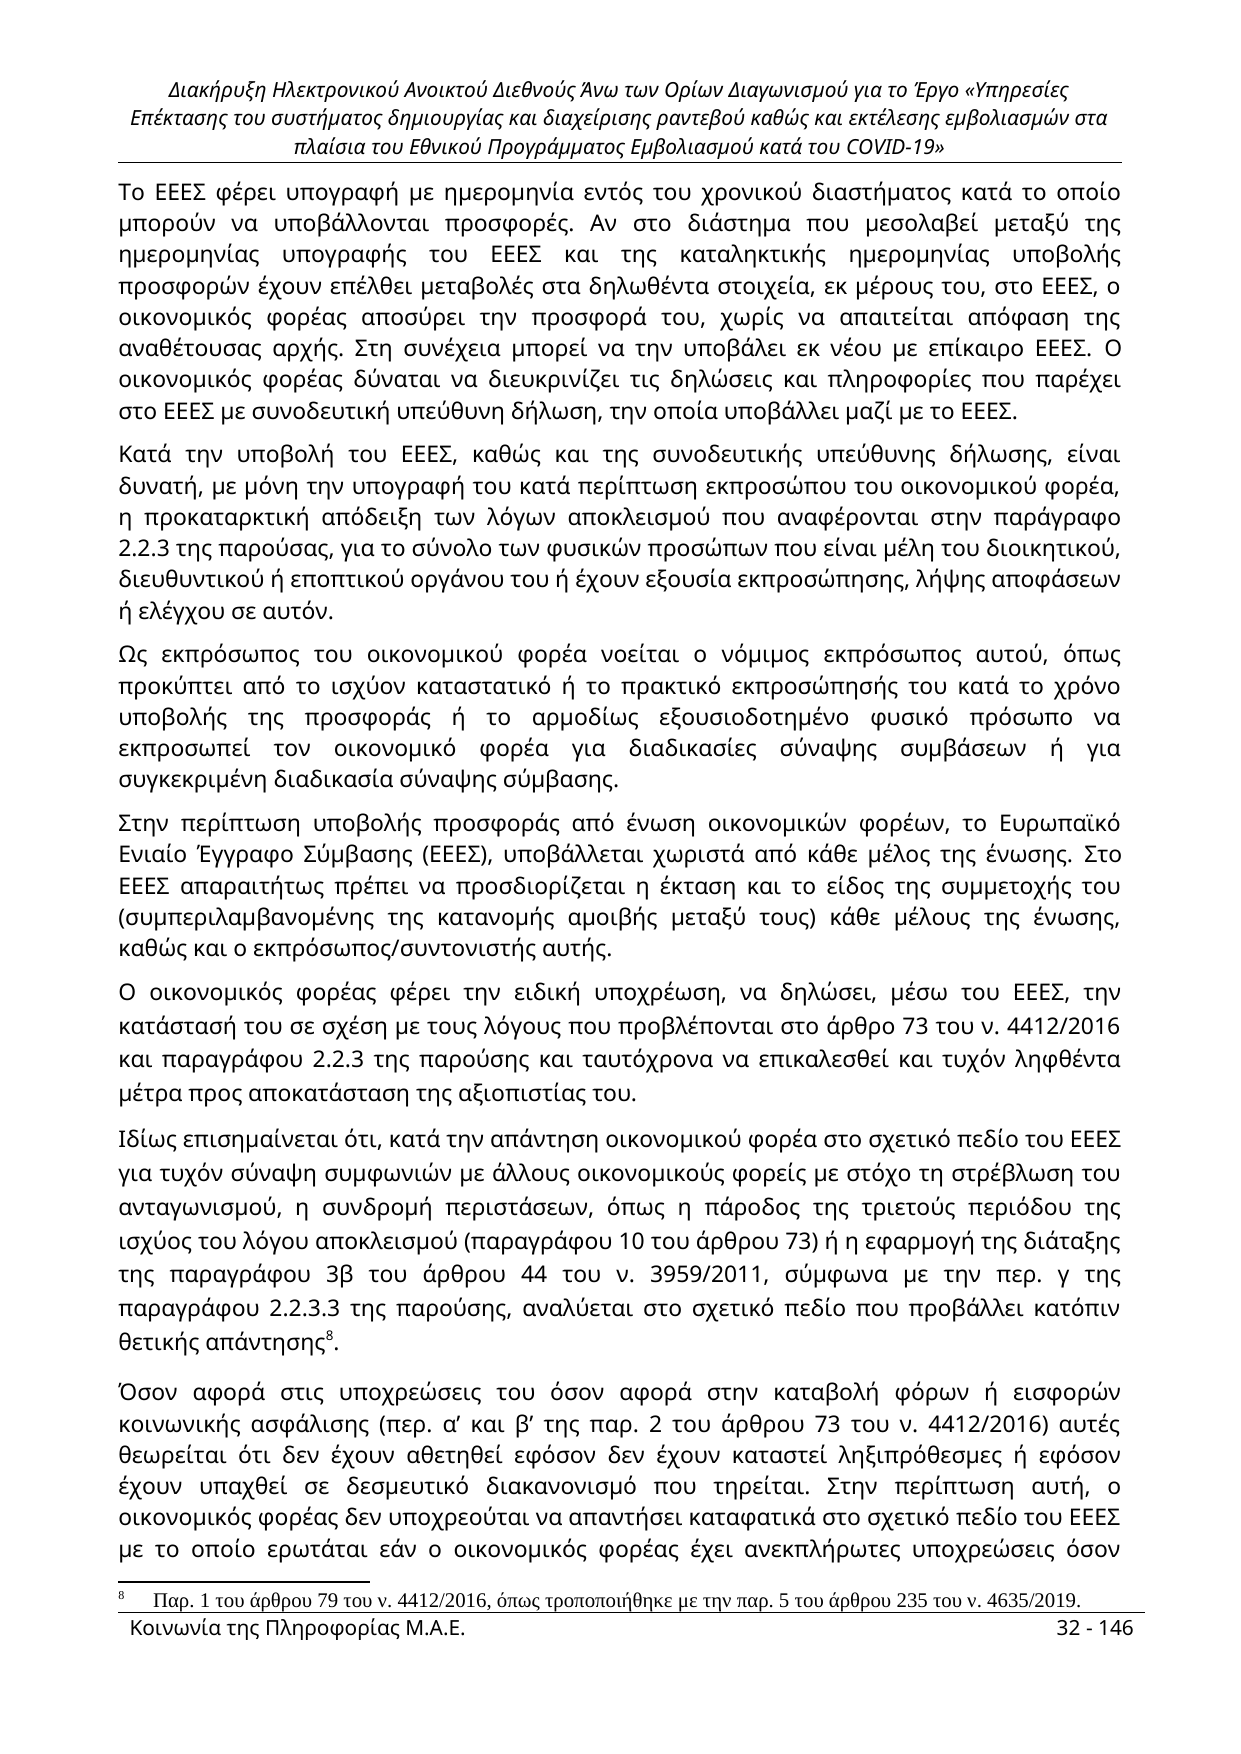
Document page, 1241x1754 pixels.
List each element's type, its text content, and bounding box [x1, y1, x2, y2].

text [118, 1376, 1122, 1564]
text Στην περίπτωση υποβολής προσφοράς από ένωση οικονομικών φορέων, το Ευρωπαϊκό Ενιαίο Έγγραφο Σύμβασης (ΕΕΕΣ), υποβάλλεται χωριστά από κάθε μέλος της ένωσης. Στο ΕΕΕΣ απαραιτήτως πρέπει να προσδιορίζεται η έκταση και το είδος της συμμετοχής του (συμπεριλαμβανομένης της κατανομής αμοιβής μεταξύ τους) κάθε μέλους της ένωσης, καθώς και ο εκπρόσωπος/συντονιστής αυτής. [118, 807, 1122, 963]
text Ως εκπρόσωπος του οικονομικού φορέα νοείται ο νόμιμος εκπρόσωπος αυτού, όπως προκύπτει από το ισχύον καταστατικό ή το πρακτικό εκπροσώπησής του κατά το χρόνο υποβολής της προσφοράς ή το αρμοδίως εξουσιοδοτημένο φυσικό πρόσωπο να εκπροσωπεί τον οικονομικό φορέα για διαδικασίες σύναψης συμβάσεων ή για συγκεκριμένη διαδικασία σύναψης σύμβασης. [118, 638, 1122, 795]
text Το ΕΕΕΣ φέρει υπογραφή με ημερομηνία εντός του χρονικού διαστήματος κατά το οποίο μπορούν να υποβάλλονται προσφορές. Αν στο διάστημα που μεσολαβεί μεταξύ της ημερομηνίας υπογραφής του ΕΕΕΣ και της καταληκτικής ημερομηνίας υποβολής προσφορών έχουν επέλθει μεταβολές στα δηλωθέντα στοιχεία, εκ μέρους του, στο ΕΕΕΣ, ο οικονομικός φορέας αποσύρει την προσφορά του, χωρίς να απαιτείται απόφαση της αναθέτουσας αρχής. Στη συνέχεια μπορεί να την υποβάλει εκ νέου με επίκαιρο ΕΕΕΣ. Ο οικονομικός φορέας δύναται να διευκρινίζει τις δηλώσεις και πληροφορίες που παρέχει στο ΕΕΕΣ με συνοδευτική υπεύθυνη δήλωση, την οποία υποβάλλει μαζί με το ΕΕΕΣ. [118, 176, 1122, 426]
text Ιδίως επισημαίνεται ότι, κατά την απάντηση οικονομικού φορέα στο σχετικό πεδίο του ΕΕΕΣ για τυχόν σύναψη συμφωνιών με άλλους οικονομικούς φορείς με στόχο τη στρέβλωση του ανταγωνισμού, η συνδρομή περιστάσεων, όπως η πάροδος της τριετούς περιόδου της ισχύος του λόγου αποκλεισμού (παραγράφου 10 του άρθρου 73) ή η εφαρμογή της διάταξης της παραγράφου 3β του άρθρου 44 του ν. 3959/2011, σύμφωνα με την περ. γ της παραγράφου 2.2.3.3 της παρούσης, αναλύεται στο σχετικό πεδίο που προβάλλει κατόπιν θετικής απάντησης. [118, 1123, 1122, 1357]
text Κατά την υποβολή του ΕΕΕΣ, καθώς και της συνοδευτικής υπεύθυνης δήλωσης, είναι δυνατή, με μόνη την υπογραφή του κατά περίπτωση εκπροσώπου του οικονομικού φορέα, η προκαταρκτική απόδειξη των λόγων αποκλεισμού που αναφέρονται στην παράγραφο 2.2.3 της παρούσας, για το σύνολο των φυσικών προσώπων που είναι μέλη του διοικητικού, διευθυντικού ή εποπτικού οργάνου του ή έχουν εξουσία εκπροσώπησης, λήψης αποφάσεων ή ελέγχου σε αυτόν. [118, 438, 1122, 626]
text Ο οικονομικός φορέας φέρει την ειδική υποχρέωση, να δηλώσει, μέσω του ΕΕΕΣ, την κατάστασή του σε σχέση με τους λόγους που προβλέπονται στο άρθρο 73 του ν. 4412/2016 και παραγράφου 2.2.3 της παρούσης και ταυτόχρονα να επικαλεσθεί και τυχόν ληφθέντα μέτρα προς αποκατάσταση της αξιοπιστίας του. [118, 976, 1122, 1108]
